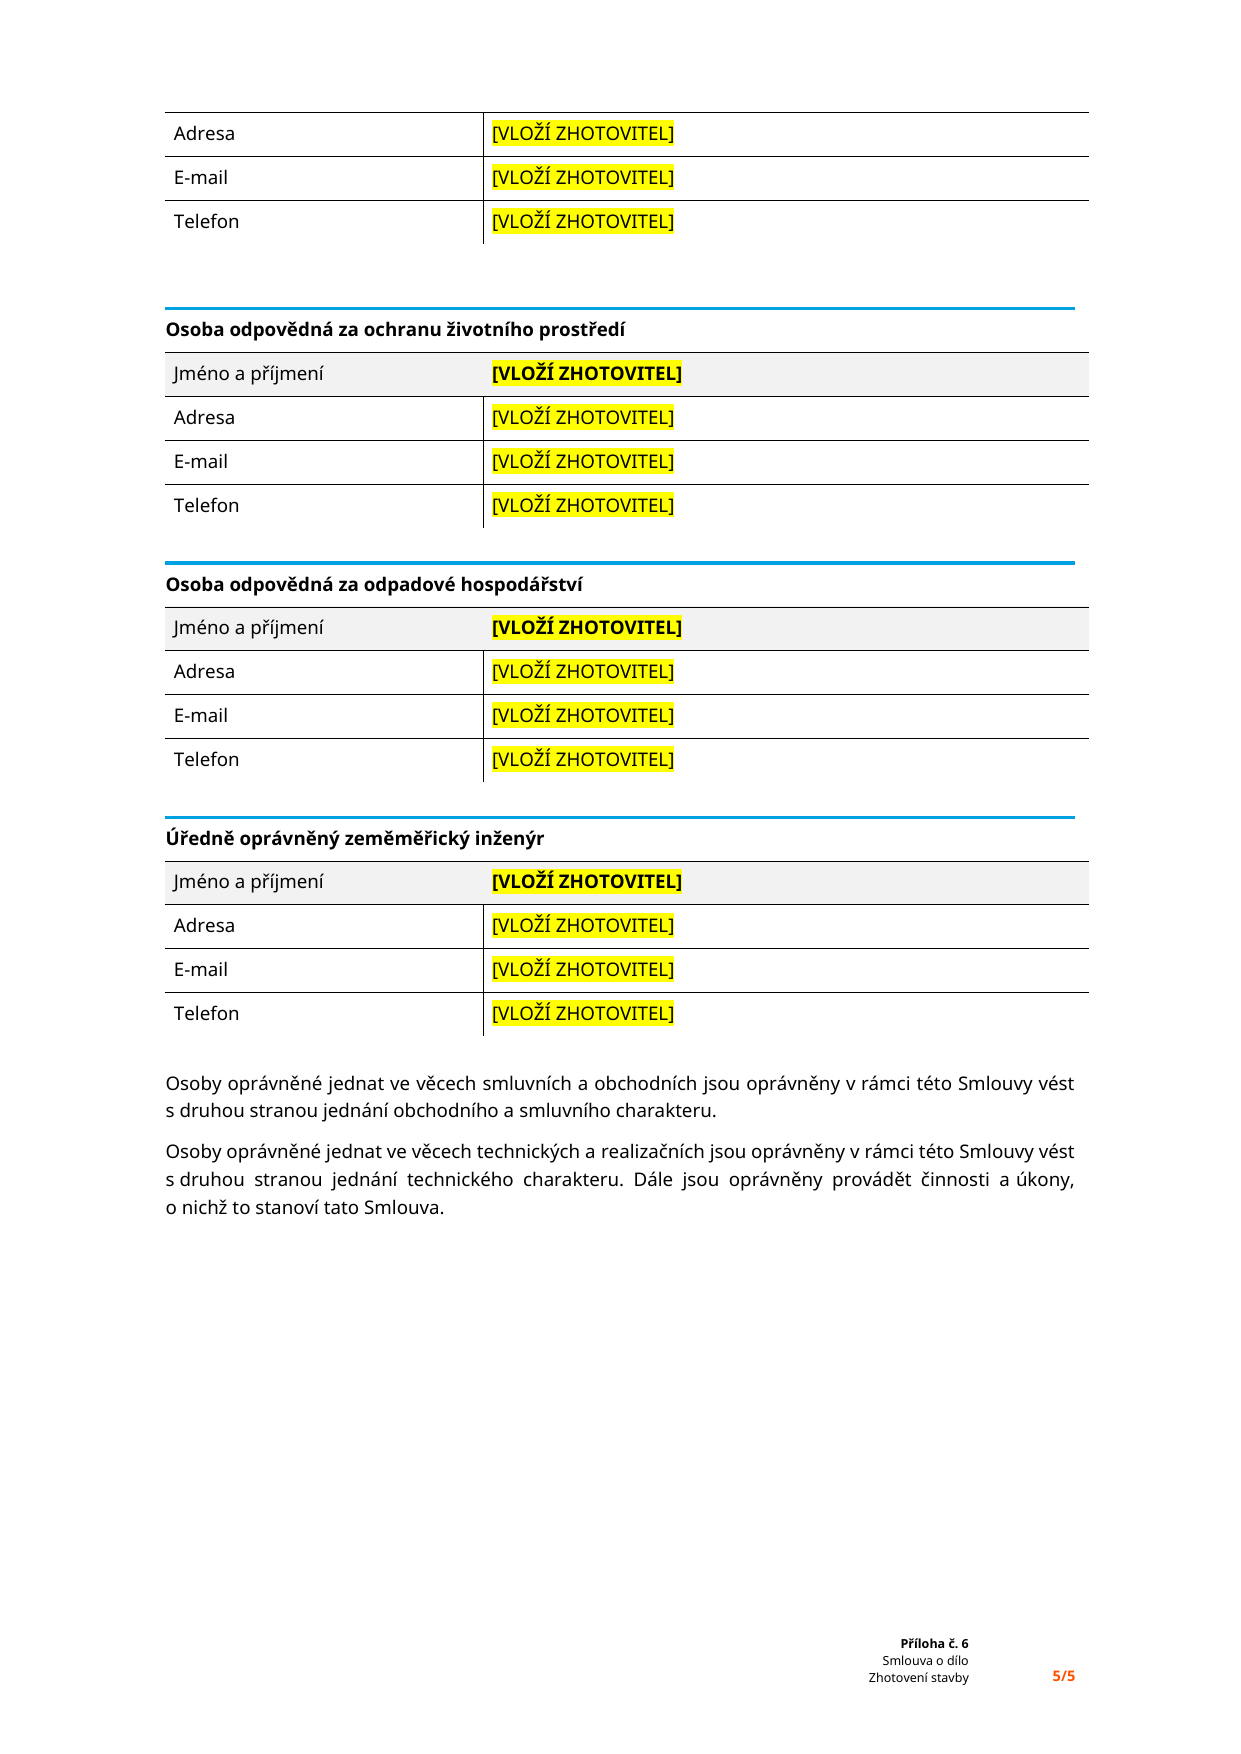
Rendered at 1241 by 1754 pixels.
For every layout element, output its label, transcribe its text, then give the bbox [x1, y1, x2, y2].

table_cell [VLOŽÍ ZHOTOVITEL] [484, 441, 1089, 484]
table_cell Adresa [165, 651, 483, 694]
table_header Jméno a příjmení [165, 608, 484, 650]
text Osoba odpovědná za ochranu životního prostředí [165, 310, 1075, 342]
text Úředně oprávněný zeměměřický inženýr [165, 819, 1075, 851]
table_cell [VLOŽÍ ZHOTOVITEL] [484, 201, 1089, 244]
table_cell [VLOŽÍ ZHOTOVITEL] [484, 157, 1089, 200]
table_header [VLOŽÍ ZHOTOVITEL] [484, 608, 1089, 650]
table_cell [VLOŽÍ ZHOTOVITEL] [484, 397, 1089, 440]
table_cell E-mail [165, 441, 483, 484]
table_cell Adresa [165, 113, 483, 156]
text Osoba odpovědná za odpadové hospodářství [165, 565, 1075, 596]
table_cell [VLOŽÍ ZHOTOVITEL] [484, 113, 1089, 156]
table_cell Telefon [165, 485, 483, 528]
table_header Jméno a příjmení [165, 353, 484, 396]
table_cell Adresa [165, 905, 483, 948]
table_header [VLOŽÍ ZHOTOVITEL] [484, 862, 1089, 904]
table_cell [VLOŽÍ ZHOTOVITEL] [484, 651, 1089, 694]
table_cell [VLOŽÍ ZHOTOVITEL] [484, 993, 1089, 1036]
table_cell E-mail [165, 157, 483, 200]
table_cell E-mail [165, 949, 483, 992]
table_header [VLOŽÍ ZHOTOVITEL] [484, 353, 1089, 396]
table_header Jméno a příjmení [165, 862, 484, 904]
table_cell Telefon [165, 993, 483, 1036]
table_cell Telefon [165, 739, 483, 782]
table_cell Adresa [165, 397, 483, 440]
table_cell [VLOŽÍ ZHOTOVITEL] [484, 485, 1089, 528]
text Osoby oprávněné jednat ve věcech technických a realizačních jsou oprávněny v rámci této Smlouvy vést s druhou stranou jednání technického charakteru. Dále jsou oprávněny provádět činnosti a úkony, o nichž to stanoví tato Smlouva. [165, 1138, 1075, 1220]
table_cell [VLOŽÍ ZHOTOVITEL] [484, 739, 1089, 782]
table_cell [VLOŽÍ ZHOTOVITEL] [484, 905, 1089, 948]
table_cell Telefon [165, 201, 483, 244]
table_cell [VLOŽÍ ZHOTOVITEL] [484, 695, 1089, 738]
table_cell E-mail [165, 695, 483, 738]
text Osoby oprávněné jednat ve věcech smluvních a obchodních jsou oprávněny v rámci této Smlouvy vést s druhou stranou jednání obchodního a smluvního charakteru. [165, 1070, 1075, 1123]
table_cell [VLOŽÍ ZHOTOVITEL] [484, 949, 1089, 992]
